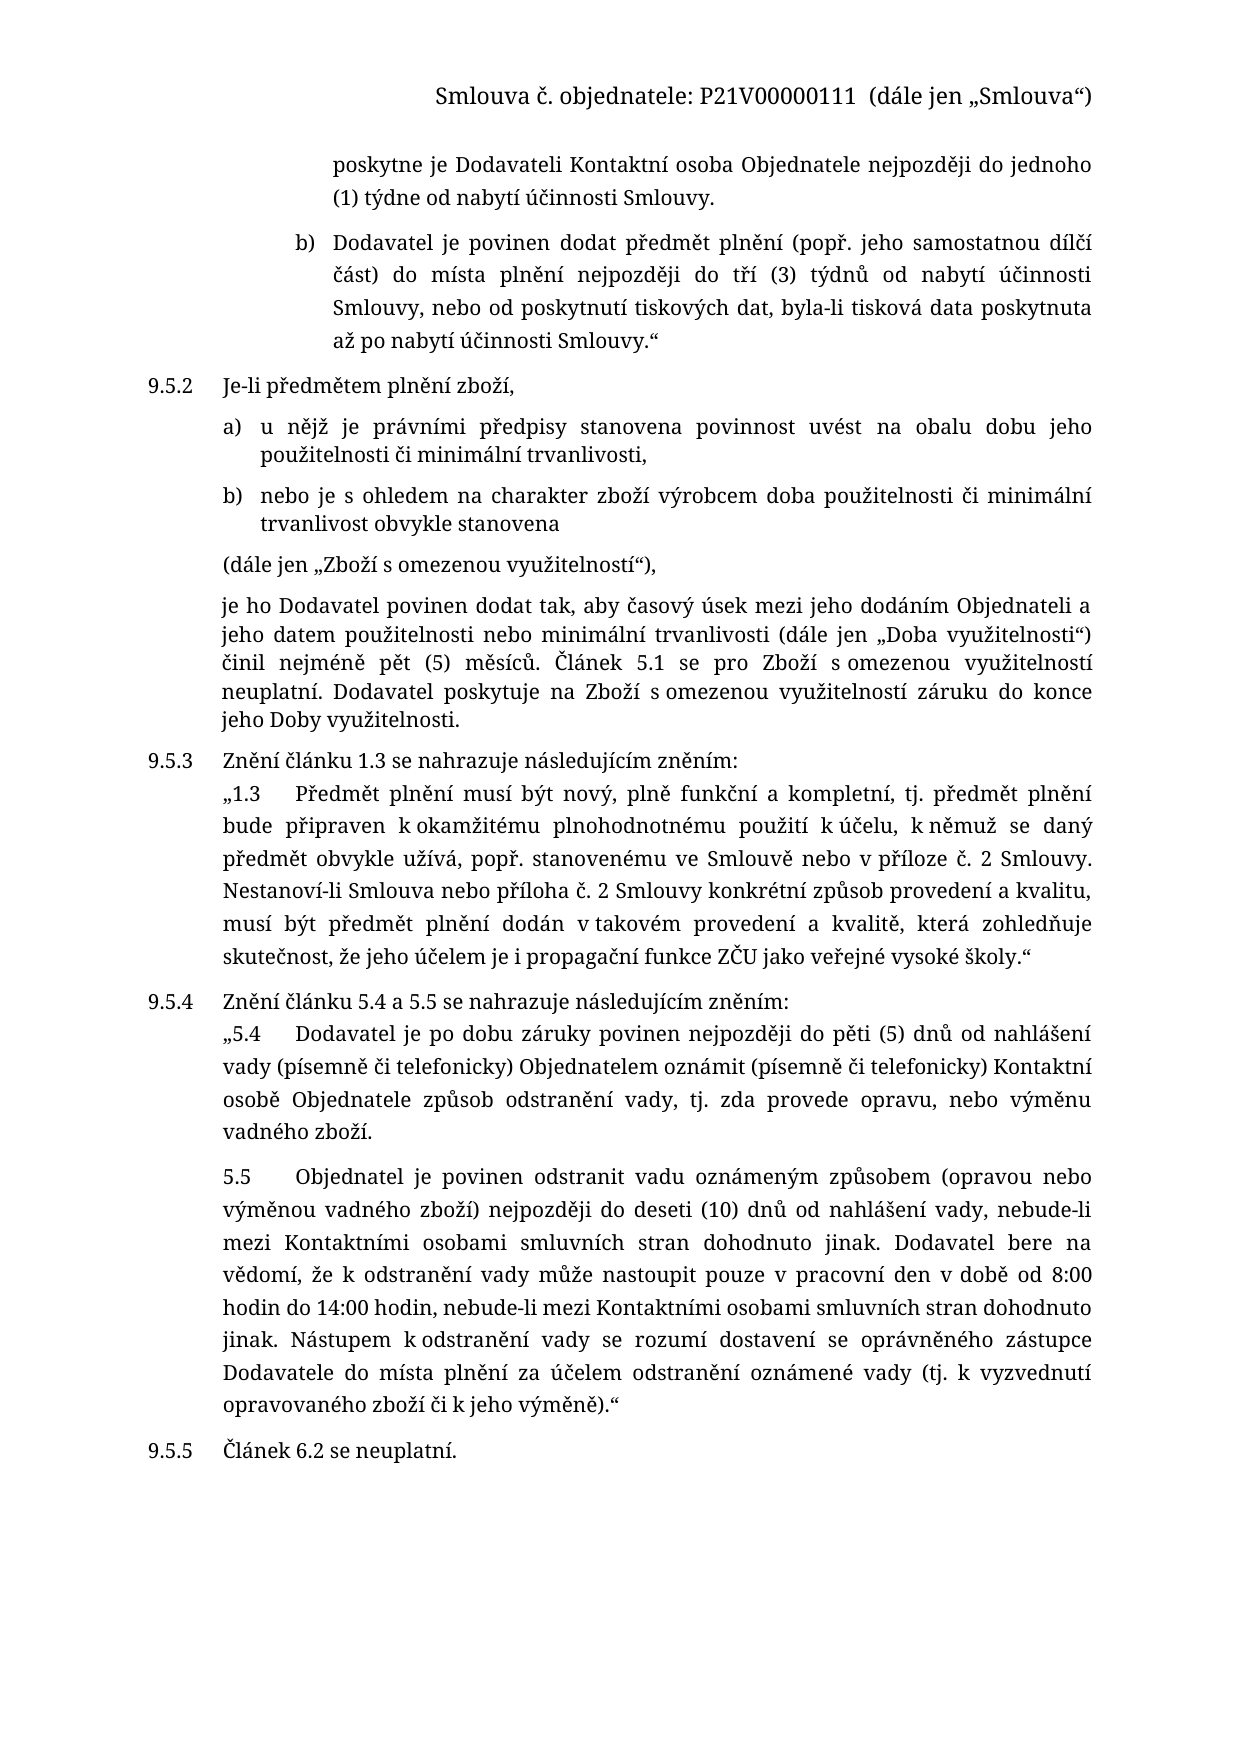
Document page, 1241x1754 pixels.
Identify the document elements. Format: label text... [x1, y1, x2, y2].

list 5.5 Objednatel je povinen odstranit vadu oznámeným způsobem (opravou nebo výměnou vadného zboží) nejpozději do deseti (10) dnů od nahlášení vady, nebude-li mezi Kontaktními osobami smluvních stran dohodnuto jinak. Dodavatel bere na vědomí, že k odstranění vady může nastoupit pouze v pracovní den v době od 8:00 hodin do 14:00 hodin, nebude-li mezi Kontaktními osobami smluvních stran dohodnuto jinak. Nástupem k odstranění vady se rozumí dostavení se oprávněného zástupce Dodavatele do místa plnění za účelem odstranění oznámené vady (tj. k vyzvednutí opravovaného zboží či k jeho výměně).“ [223, 1162, 1093, 1419]
list „5.4 Dodavatel je po dobu záruky povinen nejpozději do pěti (5) dnů od nahlášení vady (písemně či telefonicky) Objednatelem oznámit (písemně či telefonicky) Kontaktní osobě Objednatele způsob odstranění vady, tj. zda provede opravu, nebo výměnu vadného zboží. [223, 1019, 1093, 1146]
text (dále jen „Zboží s omezenou využitelností“), [223, 551, 1093, 579]
list Je-li předmětem plnění zboží, [148, 371, 1093, 399]
list Znění článku 1.3 se nahrazuje následujícím zněním: [148, 746, 1093, 774]
list Dodavatel je povinen dodat předmět plnění (popř. jeho samostatnou dílčí část) do místa plnění nejpozději do tří (3) týdnů od nabytí účinnosti Smlouvy, nebo od poskytnutí tiskových dat, byla-li tisková data poskytnuta až po nabytí účinnosti Smlouvy.“ [295, 228, 1093, 354]
text je ho Dodavatel povinen dodat tak, aby časový úsek mezi jeho dodáním Objednateli a jeho datem použitelnosti nebo minimální trvanlivosti (dále jen „Doba využitelnosti“) činil nejméně pět (5) měsíců. Článek 5.1 se pro Zboží s omezenou využitelností neuplatní. Dodavatel poskytuje na Zboží s omezenou využitelností záruku do konce jeho Doby využitelnosti. [221, 591, 1093, 734]
list nebo je s ohledem na charakter zboží výrobcem doba použitelnosti či minimální trvanlivost obvykle stanovena [223, 481, 1093, 538]
list „1.3 Předmět plnění musí být nový, plně funkční a kompletní, tj. předmět plnění bude připraven k okamžitému plnohodnotnému použití k účelu, k němuž se daný předmět obvykle užívá, popř. stanovenému ve Smlouvě nebo v příloze č. 2 Smlouvy. Nestanoví-li Smlouva nebo příloha č. 2 Smlouvy konkrétní způsob provedení a kvalitu, musí být předmět plnění dodán v takovém provedení a kvalitě, která zohledňuje skutečnost, že jeho účelem je i propagační funkce ZČU jako veřejné vysoké školy.“ [223, 779, 1093, 970]
list u nějž je právními předpisy stanovena povinnost uvést na obalu dobu jeho použitelnosti či minimální trvanlivosti, [223, 412, 1093, 469]
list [295, 150, 1093, 211]
list Článek 6.2 se neuplatní. [148, 1436, 1093, 1464]
list Znění článku 5.4 a 5.5 se nahrazuje následujícím zněním: [148, 987, 1093, 1015]
